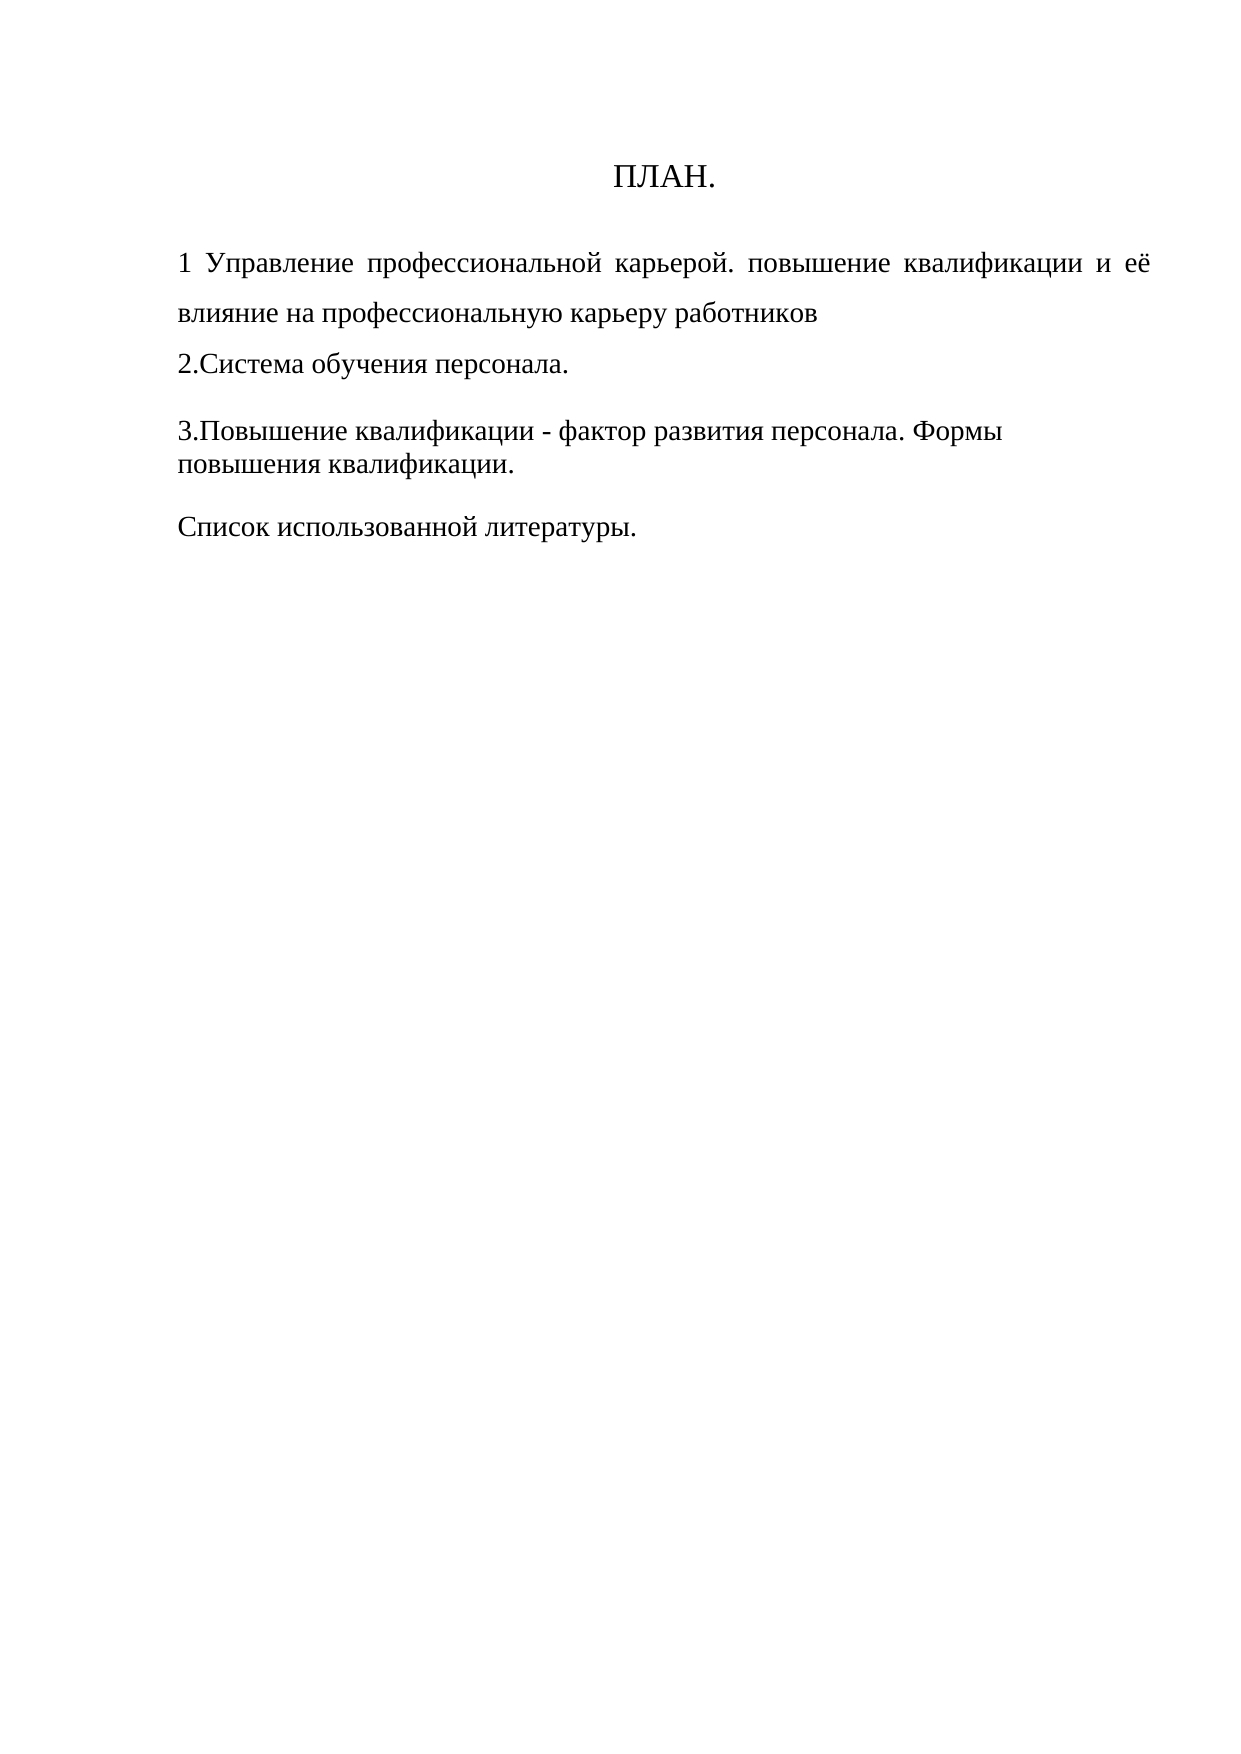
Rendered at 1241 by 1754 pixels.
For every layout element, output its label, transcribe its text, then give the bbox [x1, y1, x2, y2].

text 1 Управление профессиональной карьерой. повышение квалификации и её влияние на профессиональную карьеру работников [177, 245, 1152, 329]
text ПЛАН. [177, 156, 1152, 195]
text Список использованной литературы. [177, 509, 1152, 542]
text 2.Система обучения персонала. [177, 346, 1152, 379]
text 3.Повышение квалификации - фактор развития персонала. Формы повышения квалификации. [177, 413, 1152, 480]
